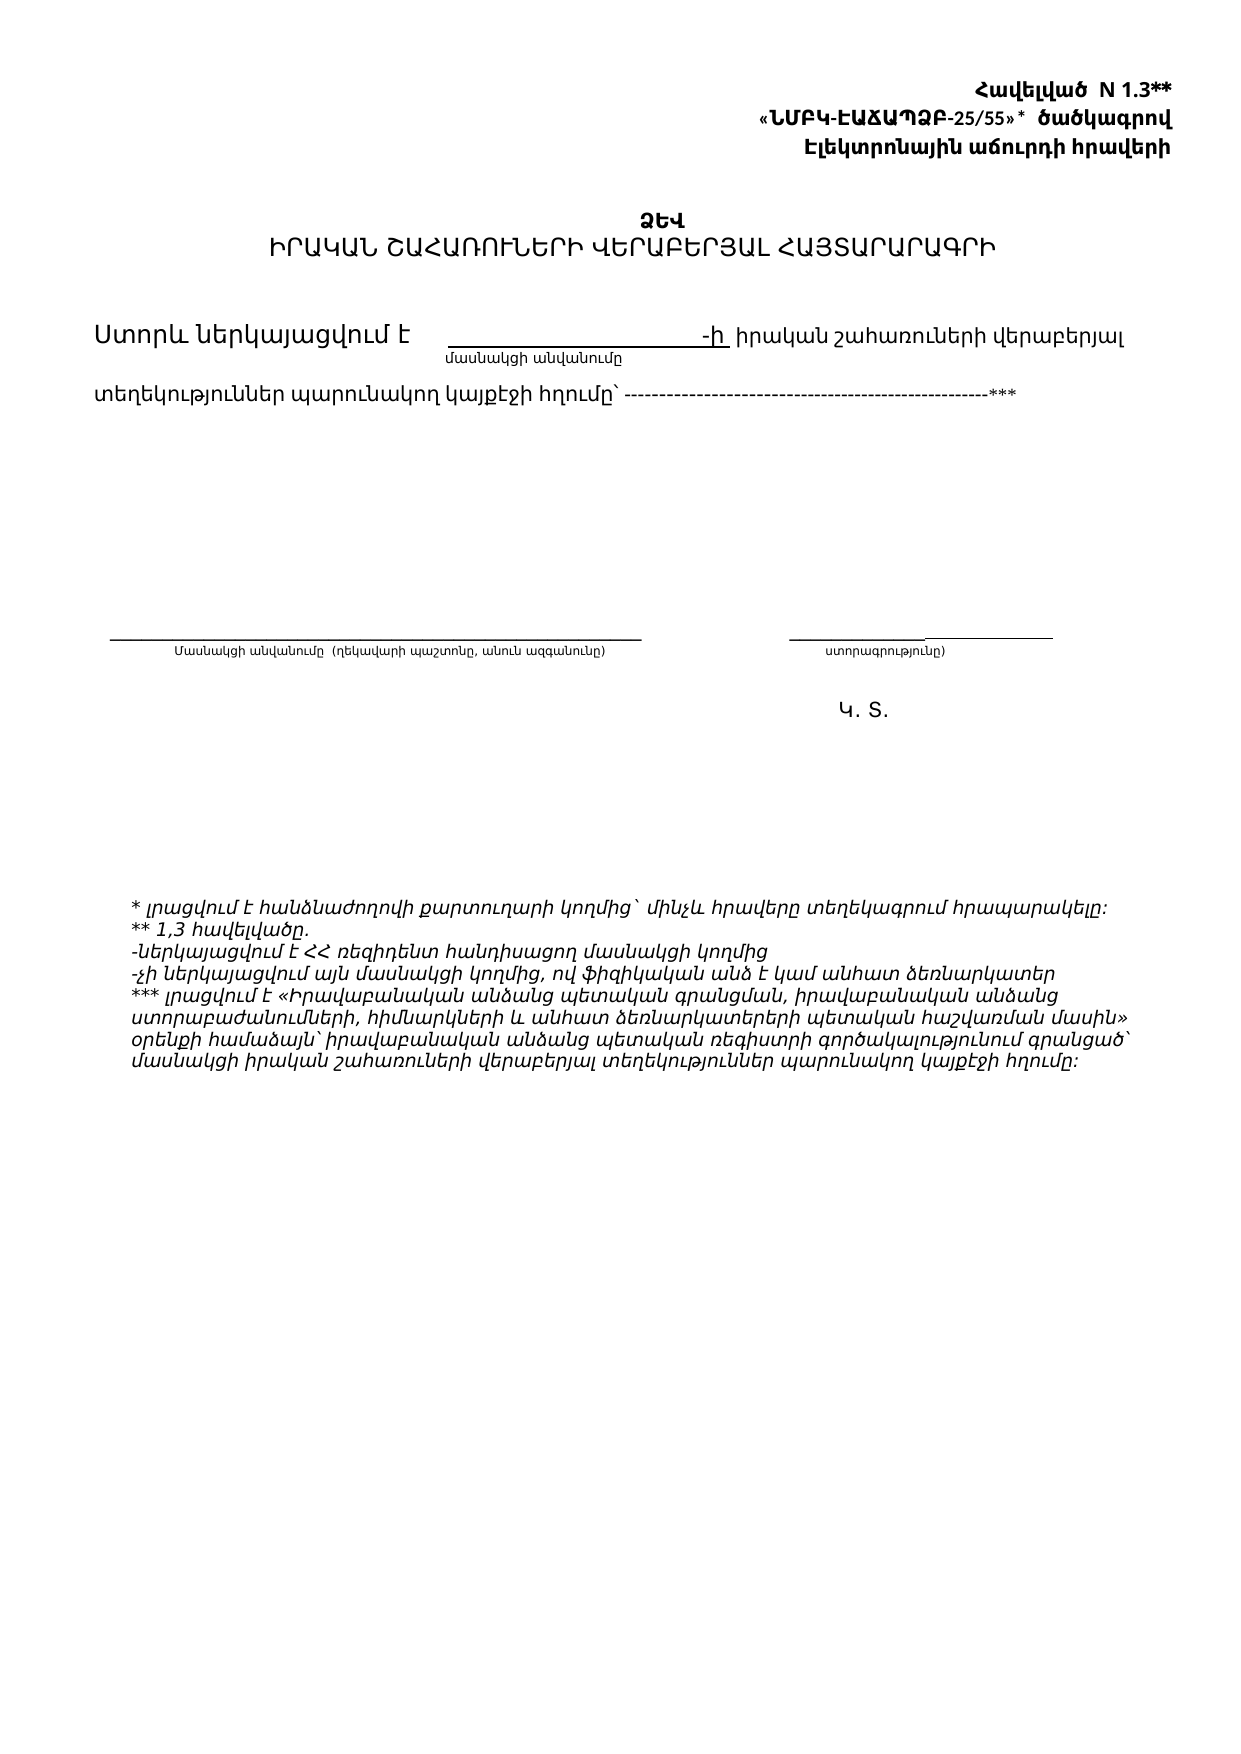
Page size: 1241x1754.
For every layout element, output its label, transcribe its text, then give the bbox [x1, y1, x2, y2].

text -ներկայացվում է ՀՀ ռեզիդենտ հանդիսացող մասնակցի կողմից [131, 941, 1171, 963]
text Հավելված N 1.3** [94, 75, 1171, 103]
text Էլեկտրոնային աճուրդի հրավերի [94, 132, 1171, 160]
text Ստորև ներկայացվում է -ի իրական շահառուների վերաբերյալ [94, 321, 1171, 350]
text ___________________________________________________ _____________ Մասնակցի անվանումը (ղեկավարի պաշտոնը, անուն ազգանունը) ստորագրությունը) [94, 617, 1171, 669]
text ՁԵՎ [94, 209, 1171, 233]
text ԻՐԱԿԱՆ ՇԱՀԱՌՈՒՆԵՐԻ ՎԵՐԱԲԵՐՅԱԼ ՀԱՅՏԱՐԱՐԱԳՐԻ [94, 233, 1171, 262]
text տեղեկություններ պարունակող կայքէջի հղումը՝ ----------------------------------------------------*** [94, 379, 1171, 408]
text -չի ներկայացվում այն մասնակցի կողմից, ով ֆիզիկական անձ է կամ անհատ ձեռնարկատեր [131, 963, 1171, 985]
text ** 1,3 հավելվածը․ [131, 919, 1171, 941]
text մասնակցի անվանումը [94, 350, 1171, 379]
text *** լրացվում է «Իրավաբանական անձանց պետական գրանցման, իրավաբանական անձանց ստորաբաժանումների, հիմնարկների և անհատ ձեռնարկատերերի պետական հաշվառման մասին» օրենքի համաձայն՝ իրավաբանական անձանց պետական ռեգիստրի գործակալությունում գրանցած՝ մասնակցի իրական շահառուների վերաբերյալ տեղեկություններ պարունակող կայքէջի հղումը: [131, 985, 1171, 1072]
text Կ. Տ. [94, 698, 1171, 722]
text «ՆՄԲԿ-ԷԱՃԱՊՁԲ-25/55»* ծածկագրով [94, 103, 1171, 132]
text * լրացվում է հանձնաժողովի քարտուղարի կողմից` մինչև հրավերը տեղեկագրում հրապարակելը: [131, 897, 1171, 919]
